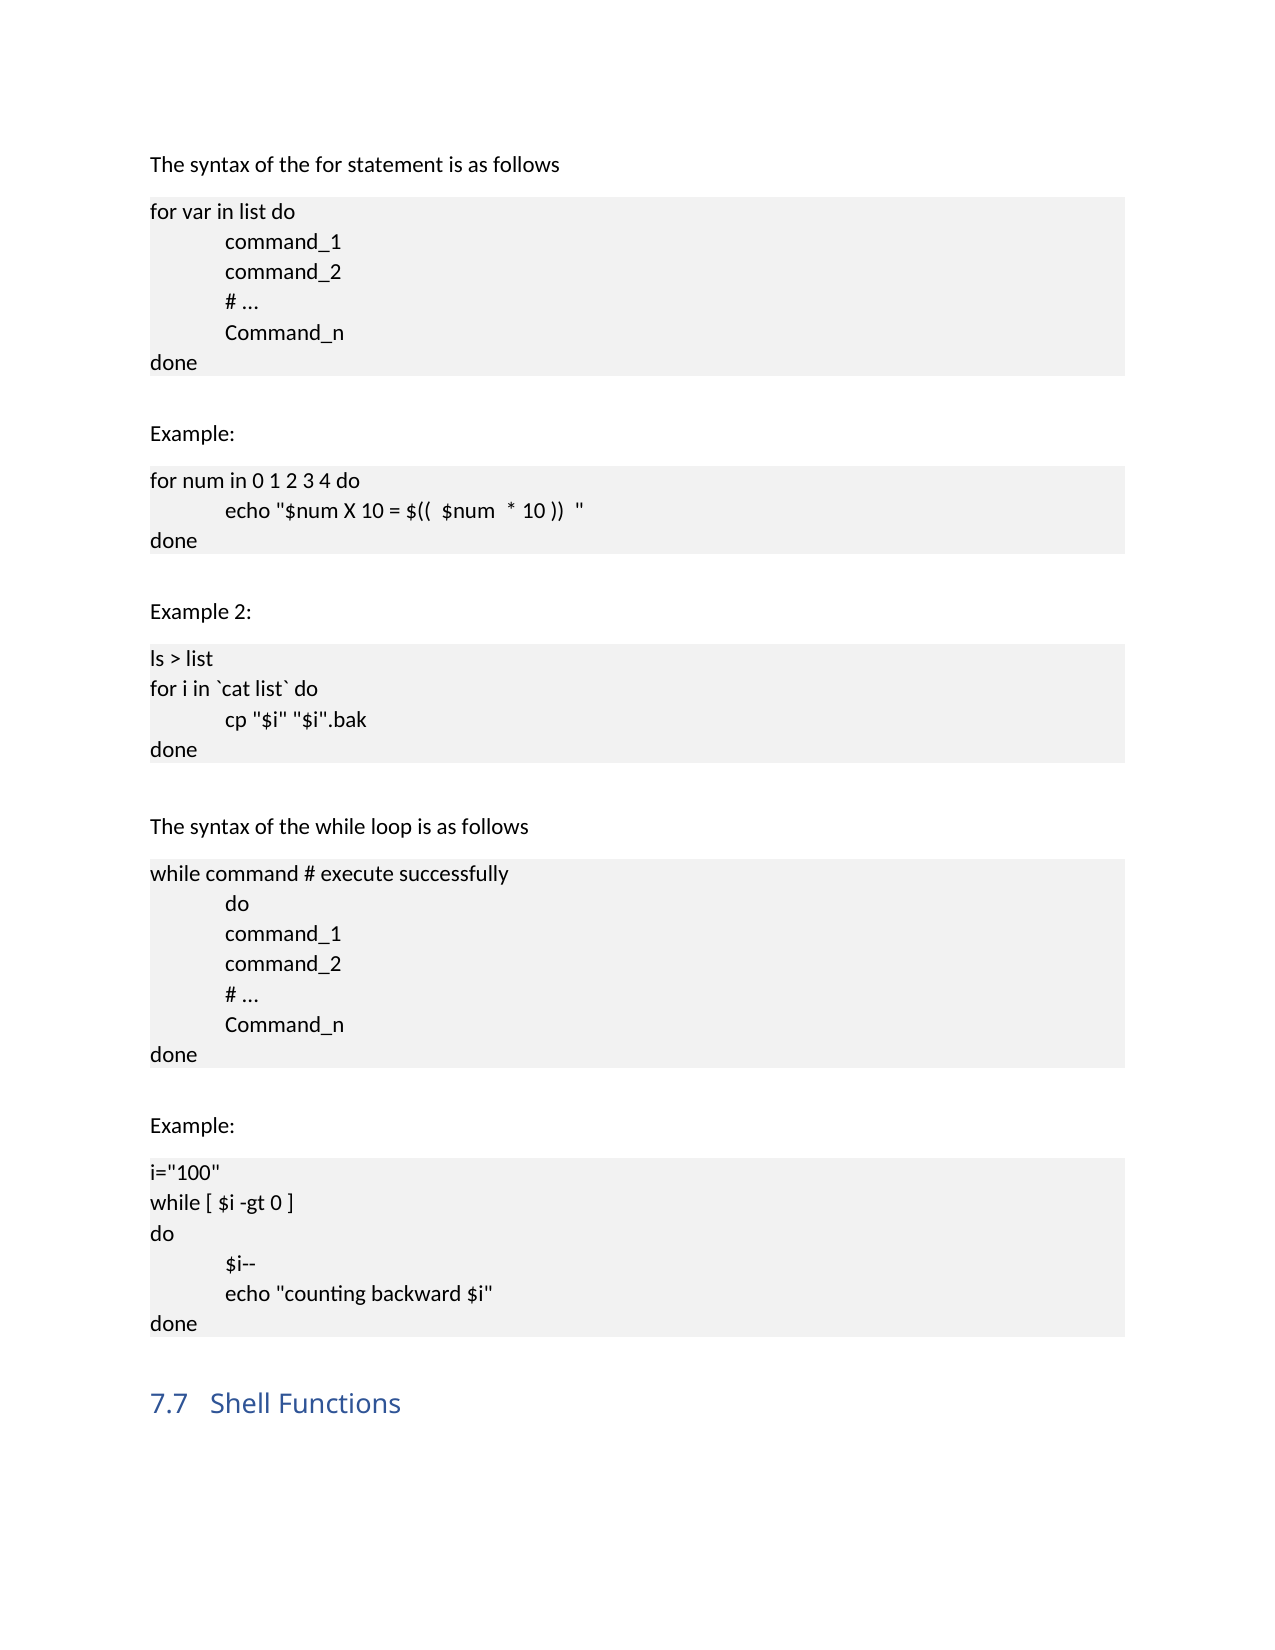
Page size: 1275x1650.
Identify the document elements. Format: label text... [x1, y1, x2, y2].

text do [150, 1219, 1125, 1247]
text i="100" [150, 1158, 1125, 1186]
text command_1 [150, 919, 1125, 947]
text done [150, 1309, 1125, 1337]
text echo "counting backward $i" [150, 1279, 1125, 1307]
text done [150, 1040, 1125, 1068]
text done [150, 526, 1125, 554]
text while command # execute successfully [150, 859, 1125, 887]
text echo "$num X 10 = $(( $num * 10 )) " [150, 496, 1125, 524]
text Command_n [150, 318, 1125, 346]
text for i in `cat list` do [150, 674, 1125, 703]
text command_2 [150, 257, 1125, 285]
subtitle Shell Functions [150, 1384, 1125, 1421]
text done [150, 348, 1125, 376]
text $i-- [150, 1249, 1125, 1277]
text do [150, 889, 1125, 917]
text cp "$i" "$i".bak [150, 705, 1125, 733]
text command_2 [150, 949, 1125, 978]
text for num in 0 1 2 3 4 do [150, 466, 1125, 494]
text for var in list do [150, 197, 1125, 225]
text command_1 [150, 227, 1125, 255]
text # ... [150, 287, 1125, 316]
text # ... [150, 980, 1125, 1008]
text done [150, 735, 1125, 763]
text Example: [150, 419, 1125, 447]
text while [ $i -gt 0 ] [150, 1188, 1125, 1216]
text ls > list [150, 644, 1125, 672]
text The syntax of the while loop is as follows [150, 812, 1125, 840]
text The syntax of the for statement is as follows [150, 150, 1125, 178]
text Command_n [150, 1010, 1125, 1038]
text Example: [150, 1111, 1125, 1139]
text Example 2: [150, 597, 1125, 626]
